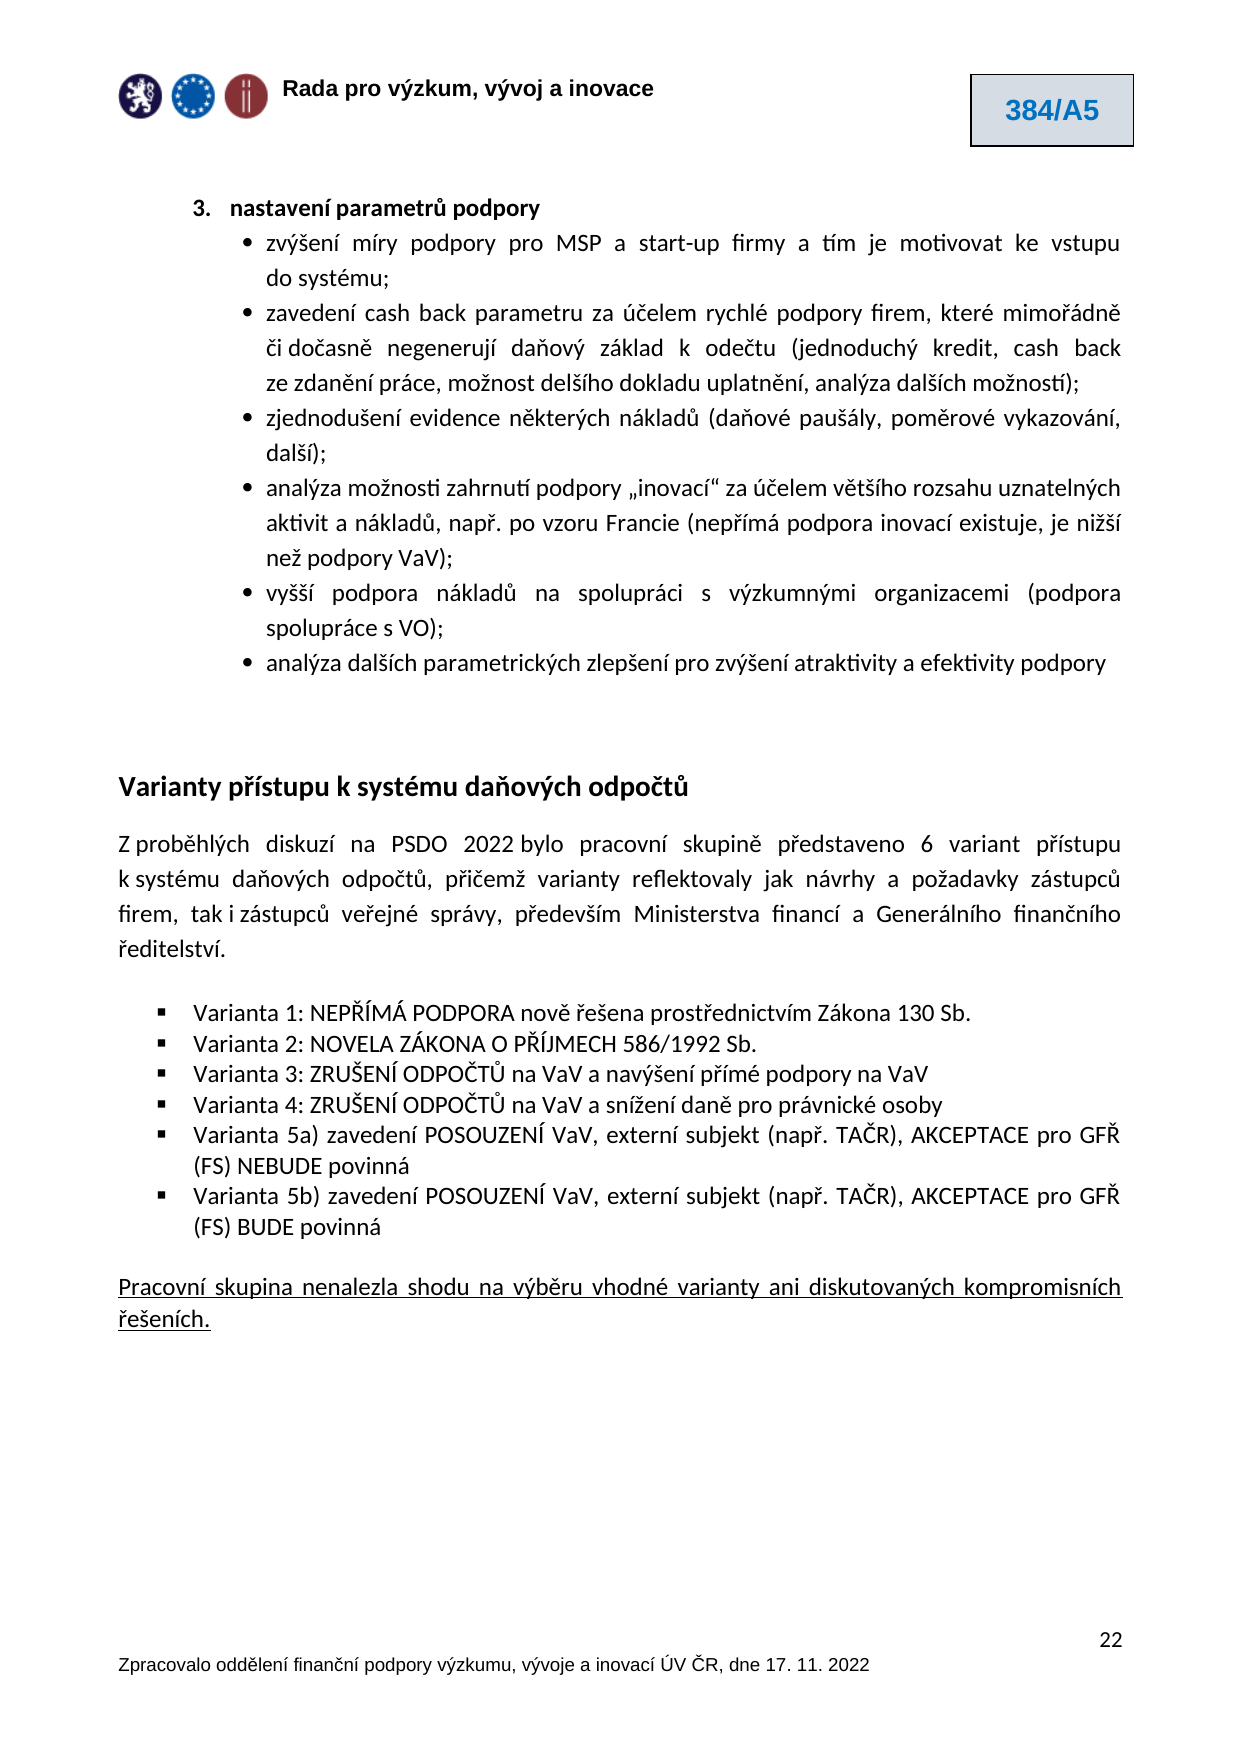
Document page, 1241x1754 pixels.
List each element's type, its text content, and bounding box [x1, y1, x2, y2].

subtitle Varianty přístupu k systému daňových odpočtů [118, 768, 1122, 803]
list Varianta 5b) zavedení POSOUZENÍ VaV, externí subjekt (např. TAČR), AKCEPTACE pro GFŘ (FS) BUDE povinná [156, 1181, 1122, 1242]
list zjednodušení evidence některých nákladů (daňové paušály, poměrové vykazování, další); [243, 402, 1122, 467]
list analýza možnosti zahrnutí podpory „inovací“ za účelem většího rozsahu uznatelných aktivit a nákladů, např. po vzoru Francie (nepřímá podpora inovací existuje, je nižší než podpory VaV); [243, 472, 1122, 572]
list nastavení parametrů podpory [192, 192, 1122, 222]
list Varianta 3: ZRUŠENÍ ODPOČTŮ na VaV a navýšení přímé podpory na VaV [156, 1058, 1122, 1089]
text Z proběhlých diskuzí na PSDO 2022 bylo pracovní skupině představeno 6 variant přístupu k systému daňových odpočtů, přičemž varianty reflektovaly jak návrhy a požadavky zástupců firem, tak i zástupců veřejné správy, především Ministerstva financí a Generálního finančního ředitelství. [118, 828, 1122, 964]
list analýza dalších parametrických zlepšení pro zvýšení atraktivity a efektivity podpory [243, 647, 1122, 677]
text Pracovní skupina nenalezla shodu na výběru vhodné varianty ani diskutovaných kompromisních řešeních. [118, 1298, 1122, 1334]
list Varianta 5a) zavedení POSOUZENÍ VaV, externí subjekt (např. TAČR), AKCEPTACE pro GFŘ (FS) NEBUDE povinná [156, 1119, 1122, 1181]
text Pracovní skupina nenalezla shodu na výběru vhodné varianty ani diskutovaných kompromisních řešeních. [118, 1271, 1122, 1297]
list Varianta 1: NEPŘÍMÁ PODPORA nově řešena prostřednictvím Zákona 130 Sb. [156, 997, 1122, 1028]
list Varianta 4: ZRUŠENÍ ODPOČTŮ na VaV a snížení daně pro právnické osoby [156, 1089, 1122, 1119]
list zavedení cash back parametru za účelem rychlé podpory firem, které mimořádně či dočasně negenerují daňový základ k odečtu (jednoduchý kredit, cash back ze zdanění práce, možnost delšího dokladu uplatnění, analýza dalších možností); [243, 297, 1122, 397]
list zvýšení míry podpory pro MSP a start-up firmy a tím je motivovat ke vstupu do systému; [243, 227, 1122, 292]
list Varianta 2: NOVELA ZÁKONA O PŘÍJMECH 586/1992 Sb. [156, 1028, 1122, 1058]
list vyšší podpora nákladů na spolupráci s výzkumnými organizacemi (podpora spolupráce s VO); [243, 577, 1122, 642]
picture [118, 73, 268, 120]
